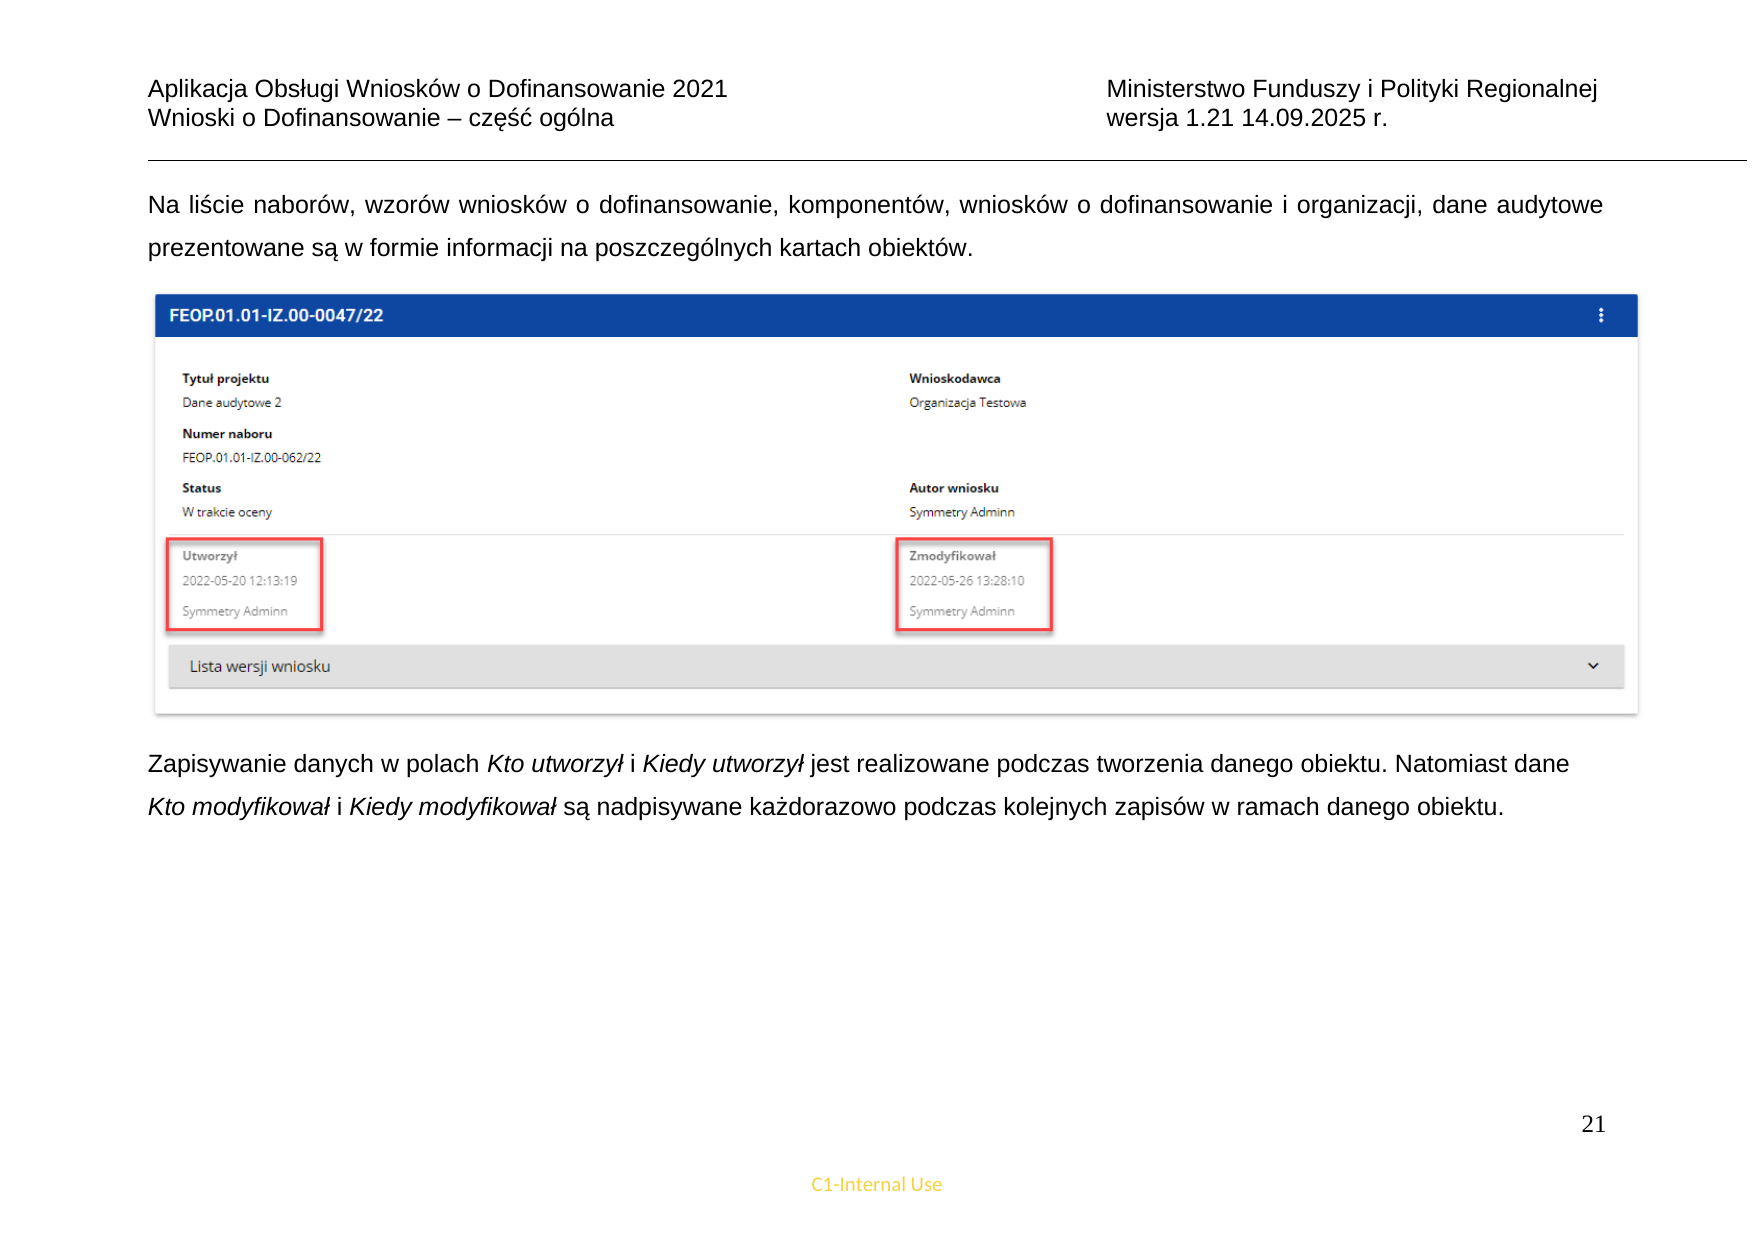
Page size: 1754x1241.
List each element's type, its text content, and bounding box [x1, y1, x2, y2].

picture [147, 288, 1644, 722]
text Zapisywanie danych w polach Kto utworzył i Kiedy utworzył jest realizowane podczas tworzenia danego obiektu. Natomiast dane Kto modyfikował i Kiedy modyfikował są nadpisywane każdorazowo podczas kolejnych zapisów w ramach danego obiektu. [148, 749, 1606, 821]
text Na liście naborów, wzorów wniosków o dofinansowanie, komponentów, wniosków o dofinansowanie i organizacji, dane audytowe prezentowane są w formie informacji na poszczególnych kartach obiektów. [148, 190, 1606, 262]
